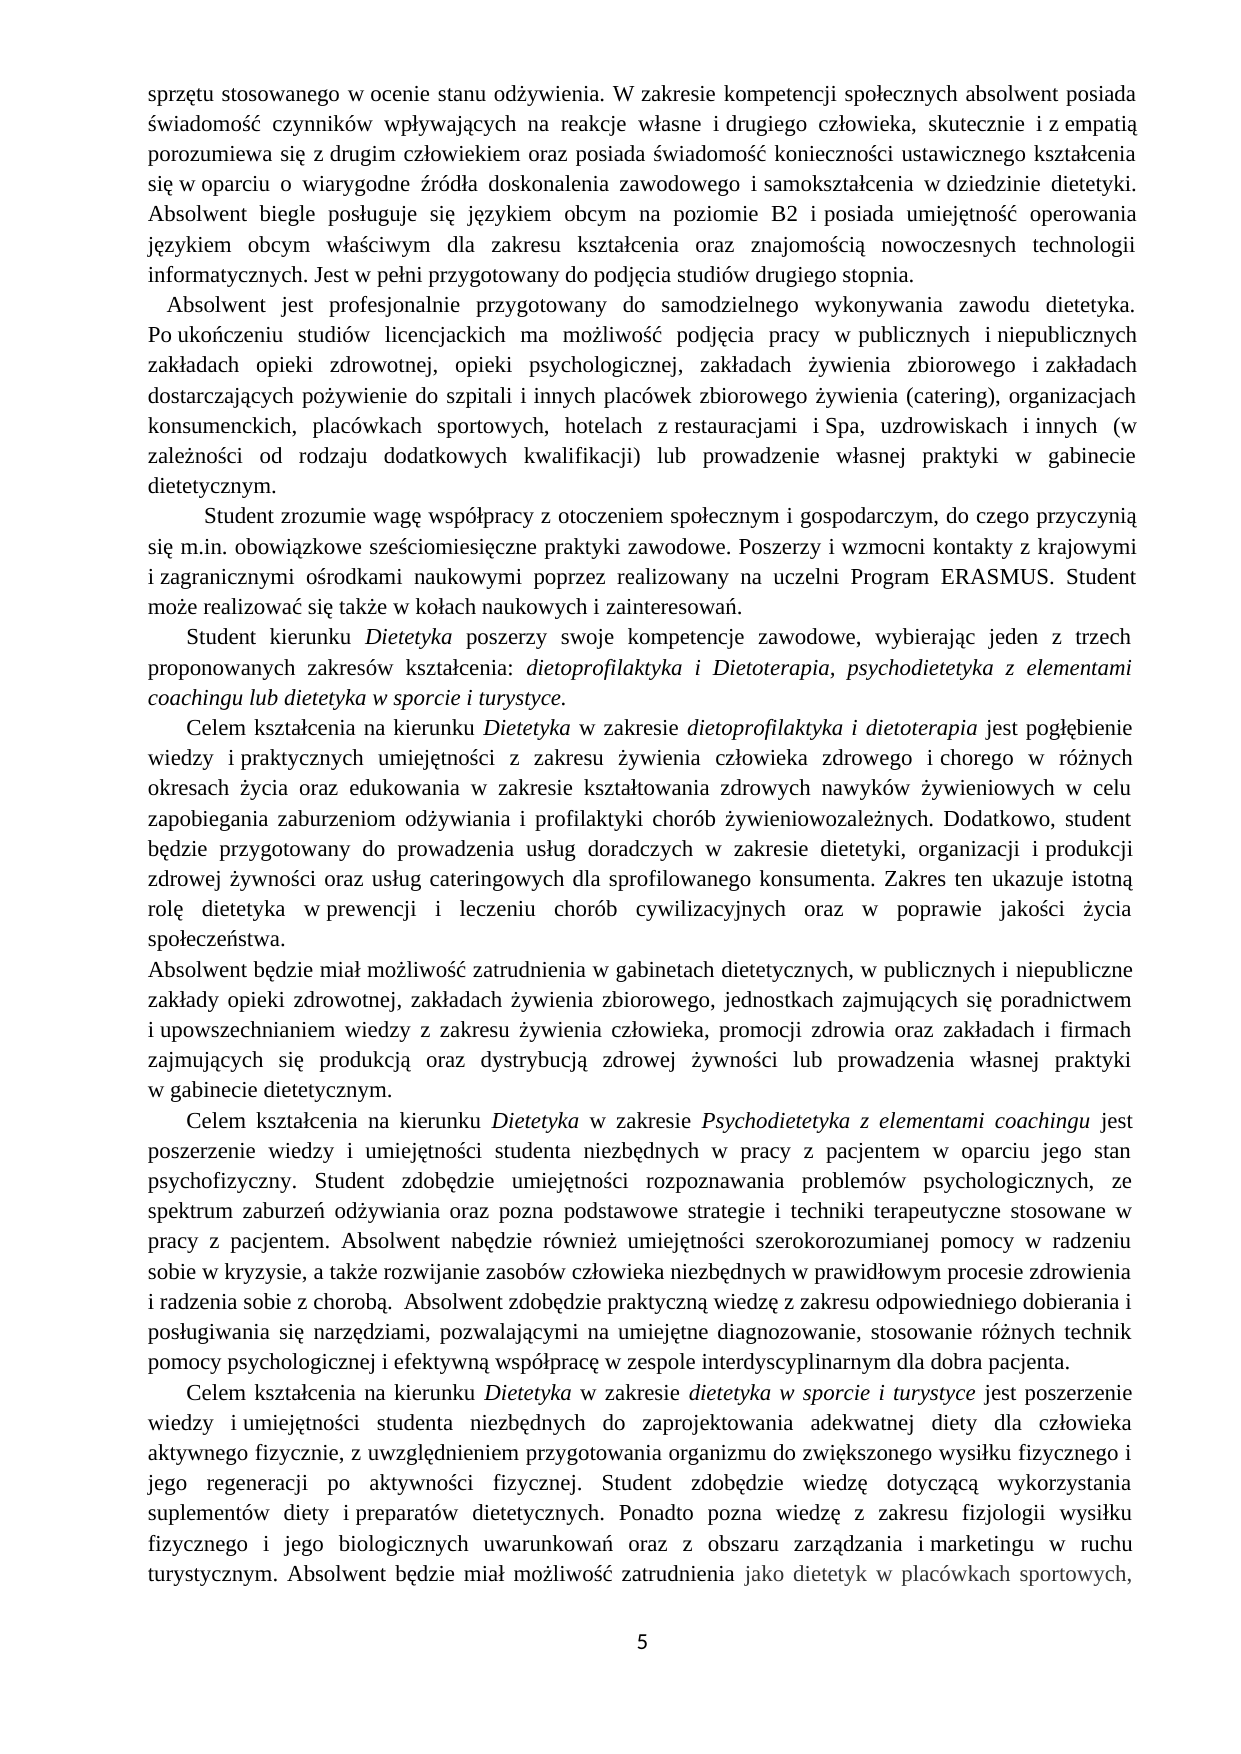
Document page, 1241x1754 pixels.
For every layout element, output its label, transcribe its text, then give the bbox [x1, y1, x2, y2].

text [148, 1379, 1133, 1586]
text Celem kształcenia na kierunku Dietetyka w zakresie Psychodietetyka z elementami coachingu jest poszerzenie wiedzy i umiejętności studenta niezbędnych w pracy z pacjentem w oparciu jego stan psychofizyczny. Student zdobędzie umiejętności rozpoznawania problemów psychologicznych, ze spektrum zaburzeń odżywiania oraz pozna podstawowe strategie i techniki terapeutyczne stosowane w pracy z pacjentem. Absolwent nabędzie również umiejętności szerokorozumianej pomocy w radzeniu sobie w kryzysie, a także rozwijanie zasobów człowieka niezbędnych w prawidłowym procesie zdrowienia i radzenia sobie z chorobą. Absolwent zdobędzie praktyczną wiedzę z zakresu odpowiedniego dobierania i posługiwania się narzędziami, pozwalającymi na umiejętne diagnozowanie, stosowanie różnych technik pomocy psychologicznej i efektywną współpracę w zespole interdyscyplinarnym dla dobra pacjenta. [148, 1107, 1133, 1375]
text Student zrozumie wagę współpracy z otoczeniem społecznym i gospodarczym, do czego przyczynią się m.in. obowiązkowe sześciomiesięczne praktyki zawodowe. Poszerzy i wzmocni kontakty z krajowymi i zagranicznymi ośrodkami naukowymi poprzez realizowany na uczelni Program ERASMUS. Student może realizować się także w kołach naukowych i zainteresowań. [148, 503, 1137, 619]
text Student kierunku Dietetyka poszerzy swoje kompetencje zawodowe, wybierając jeden z trzech proponowanych zakresów kształcenia: dietoprofilaktyka i Dietoterapia, psychodietetyka z elementami coachingu lub dietetyka w sporcie i turystyce. [148, 623, 1133, 710]
text Absolwent będzie miał możliwość zatrudnienia w gabinetach dietetycznych, w publicznych i niepubliczne zakłady opieki zdrowotnej, zakładach żywienia zbiorowego, jednostkach zajmujących się poradnictwem i upowszechnianiem wiedzy z zakresu żywienia człowieka, promocji zdrowia oraz zakładach i firmach zajmujących się produkcją oraz dystrybucją zdrowej żywności lub prowadzenia własnej praktyki w gabinecie dietetycznym. [148, 956, 1133, 1103]
text Absolwent jest profesjonalnie przygotowany do samodzielnego wykonywania zawodu dietetyka. Po ukończeniu studiów licencjackich ma możliwość podjęcia pracy w publicznych i niepublicznych zakładach opieki zdrowotnej, opieki psychologicznej, zakładach żywienia zbiorowego i zakładach dostarczających pożywienie do szpitali i innych placówek zbiorowego żywienia (catering), organizacjach konsumenckich, placówkach sportowych, hotelach z restauracjami i Spa, uzdrowiskach i innych (w zależności od rodzaju dodatkowych kwalifikacji) lub prowadzenie własnej praktyki w gabinecie dietetycznym. [148, 291, 1137, 499]
text Celem kształcenia na kierunku Dietetyka w zakresie dietoprofilaktyka i dietoterapia jest pogłębienie wiedzy i praktycznych umiejętności z zakresu żywienia człowieka zdrowego i chorego w różnych okresach życia oraz edukowania w zakresie kształtowania zdrowych nawyków żywieniowych w celu zapobiegania zaburzeniom odżywiania i profilaktyki chorób żywieniowozależnych. Dodatkowo, student będzie przygotowany do prowadzenia usług doradczych w zakresie dietetyki, organizacji i produkcji zdrowej żywności oraz usług cateringowych dla sprofilowanego konsumenta. Zakres ten ukazuje istotną rolę dietetyka w prewencji i leczeniu chorób cywilizacyjnych oraz w poprawie jakości życia społeczeństwa. [148, 714, 1133, 952]
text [148, 80, 1137, 287]
